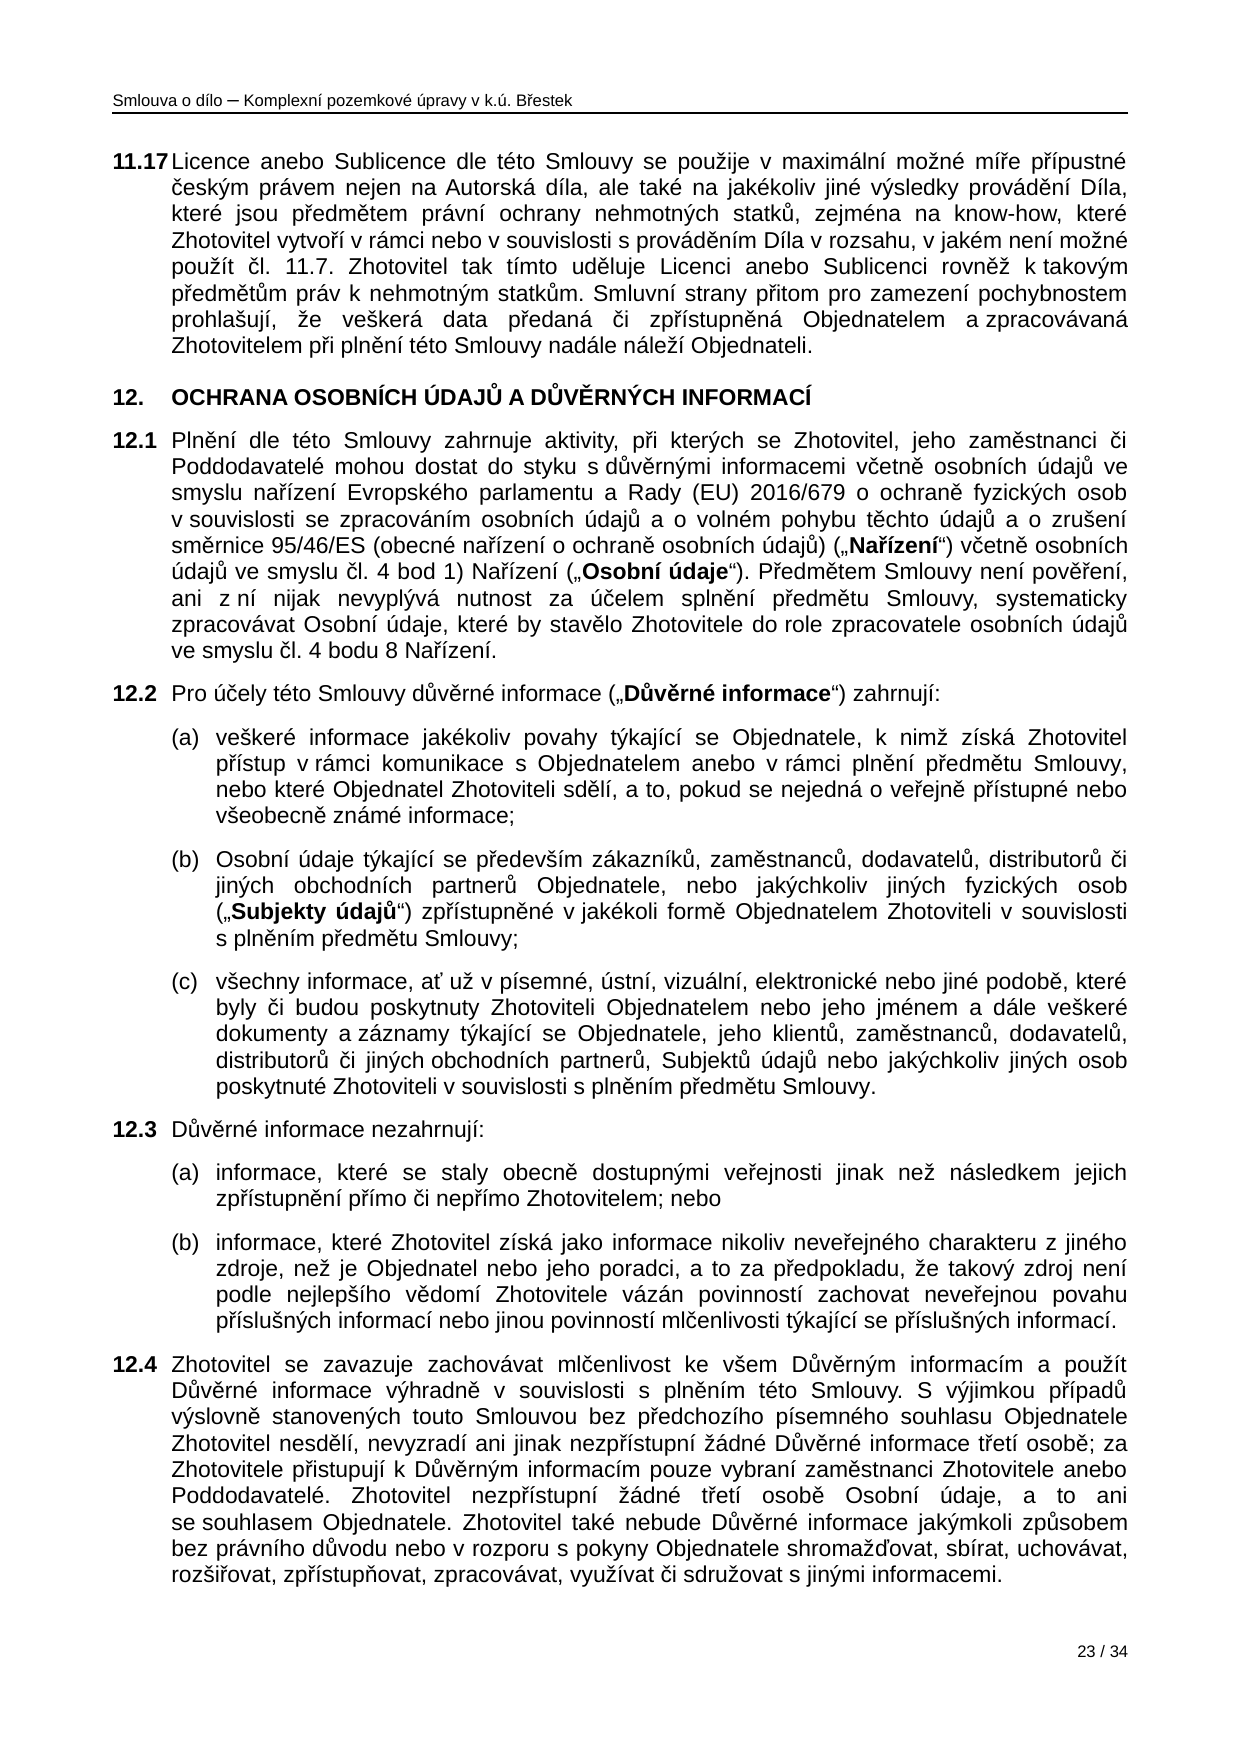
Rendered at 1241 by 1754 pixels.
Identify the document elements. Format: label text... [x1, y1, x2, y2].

text všechny informace, ať už v písemné, ústní, vizuální, elektronické nebo jiné podobě, které byly či budou poskytnuty Zhotoviteli Objednatelem nebo jeho jménem a dále veškeré dokumenty a záznamy týkající se Objednatele, jeho klientů, zaměstnanců, dodavatelů, distributorů či jiných obchodních partnerů, Subjektů údajů nebo jakýchkoliv jiných osob poskytnuté Zhotoviteli v souvislosti s plněním předmětu Smlouvy. [171, 968, 1128, 1099]
text Důvěrné informace nezahrnují: [112, 1116, 1128, 1142]
text Zhotovitel se zavazuje zachovávat mlčenlivost ke všem Důvěrným informacím a použít Důvěrné informace výhradně v souvislosti s plněním této Smlouvy. S výjimkou případů výslovně stanovených touto Smlouvou bez předchozího písemného souhlasu Objednatele Zhotovitel nesdělí, nevyzradí ani jinak nezpřístupní žádné Důvěrné informace třetí osobě; za Zhotovitele přistupují k Důvěrným informacím pouze vybraní zaměstnanci Zhotovitele anebo Poddodavatelé. Zhotovitel nezpřístupní žádné třetí osobě Osobní údaje, a to ani se souhlasem Objednatele. Zhotovitel také nebude Důvěrné informace jakýmkoli způsobem bez právního důvodu nebo v rozporu s pokyny Objednatele shromažďovat, sbírat, uchovávat, rozšiřovat, zpřístupňovat, zpracovávat, využívat či sdružovat s jinými informacemi. [112, 1351, 1128, 1588]
text Osobní údaje týkající se především zákazníků, zaměstnanců, dodavatelů, distributorů či jiných obchodních partnerů Objednatele, nebo jakýchkoliv jiných fyzických osob („Subjekty údajů“) zpřístupněné v jakékoli formě Objednatelem Zhotoviteli v souvislosti s plněním předmětu Smlouvy; [171, 846, 1128, 951]
list informace, které se staly obecně dostupnými veřejnosti jinak než následkem jejich zpřístupnění přímo či nepřímo Zhotovitelem; nebo [171, 1159, 1128, 1212]
text Plnění dle této Smlouvy zahrnuje aktivity, při kterých se Zhotovitel, jeho zaměstnanci či Poddodavatelé mohou dostat do styku s důvěrnými informacemi včetně osobních údajů ve smyslu nařízení Evropského parlamentu a Rady (EU) 2016/679 o ochraně fyzických osob v souvislosti se zpracováním osobních údajů a o volném pohybu těchto údajů a o zrušení směrnice 95/46/ES (obecné nařízení o ochraně osobních údajů) („Nařízení“) včetně osobních údajů ve smyslu čl. 4 bod 1) Nařízení („Osobní údaje“). Předmětem Smlouvy není pověření, ani z ní nijak nevyplývá nutnost za účelem splnění předmětu Smlouvy, systematicky zpracovávat Osobní údaje, které by stavělo Zhotovitele do role zpracovatele osobních údajů ve smyslu čl. 4 bodu 8 Nařízení. [112, 427, 1128, 664]
list veškeré informace jakékoliv povahy týkající se Objednatele, k nimž získá Zhotovitel přístup v rámci komunikace s Objednatelem anebo v rámci plnění předmětu Smlouvy, nebo které Objednatel Zhotoviteli sdělí, a to, pokud se nejedná o veřejně přístupné nebo všeobecně známé informace; [171, 723, 1128, 829]
text Licence anebo Sublicence dle této Smlouvy se použije v maximální možné míře přípustné českým právem nejen na Autorská díla, ale také na jakékoliv jiné výsledky provádění Díla, které jsou předmětem právní ochrany nehmotných statků, zejména na know-how, které Zhotovitel vytvoří v rámci nebo v souvislosti s prováděním Díla v rozsahu, v jakém není možné použít čl. 11.7. Zhotovitel tak tímto uděluje Licenci anebo Sublicenci rovněž k takovým předmětům práv k nehmotným statkům. Smluvní strany přitom pro zamezení pochybnostem prohlašují, že veškerá data předaná či zpřístupněná Objednatelem a zpracovávaná Zhotovitelem při plnění této Smlouvy nadále náleží Objednateli. [112, 148, 1128, 358]
text Ochrana osobních údajů a Důvěrných informací [112, 383, 1128, 410]
list informace, které Zhotovitel získá jako informace nikoliv neveřejného charakteru z jiného zdroje, než je Objednatel nebo jeho poradci, a to za předpokladu, že takový zdroj není podle nejlepšího vědomí Zhotovitele vázán povinností zachovat neveřejnou povahu příslušných informací nebo jinou povinností mlčenlivosti týkající se příslušných informací. [171, 1228, 1128, 1334]
text Pro účely této Smlouvy důvěrné informace („Důvěrné informace“) zahrnují: [112, 680, 1128, 707]
